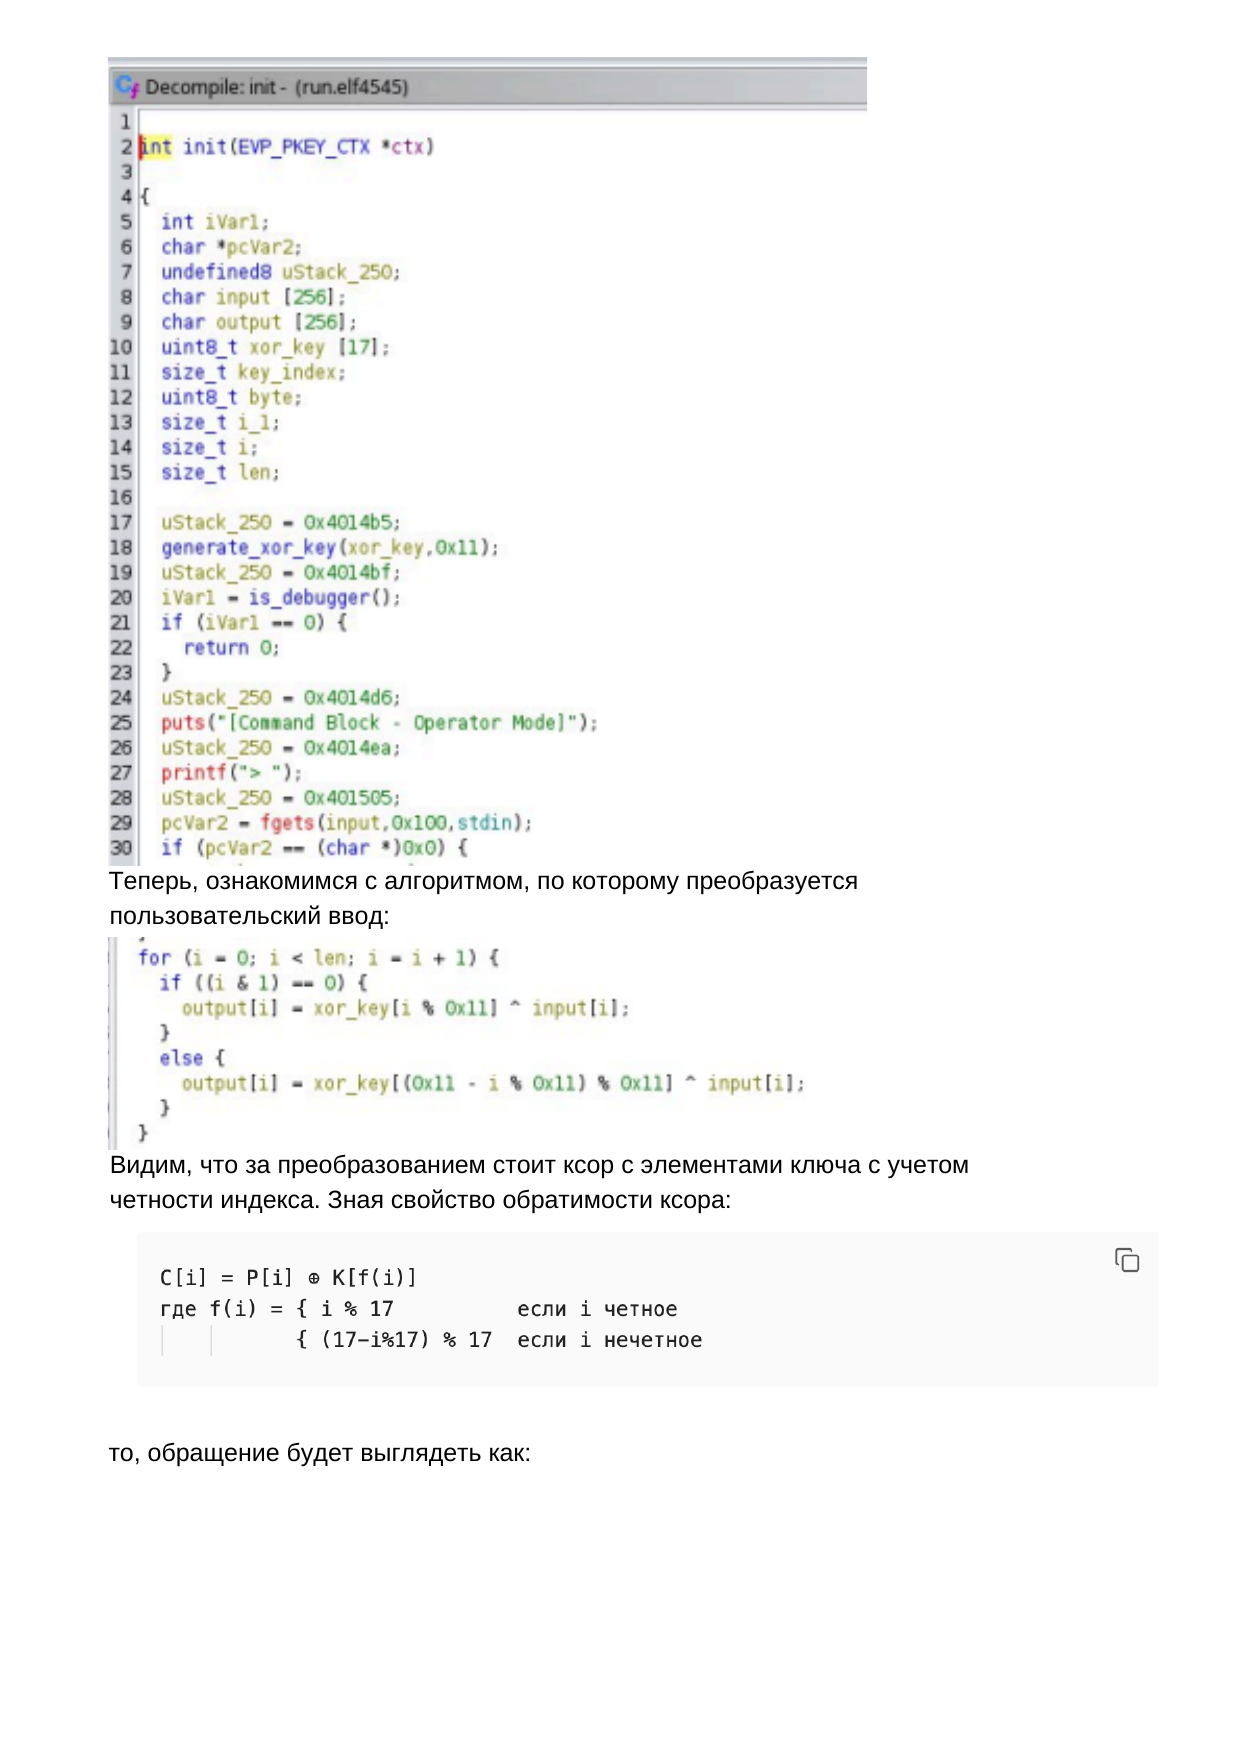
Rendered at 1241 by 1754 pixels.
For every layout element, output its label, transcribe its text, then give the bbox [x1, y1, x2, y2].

picture [132, 1228, 1158, 1387]
text Видим, что за преобразованием стоит ксор с элементами ключа с учетом четности индекса. Зная свойство обратимости ксора: [109, 1150, 1081, 1214]
picture [107, 937, 807, 1150]
picture [107, 57, 868, 866]
text то, обращение будет выглядеть как: [108, 1438, 1133, 1466]
text Теперь, ознакомимся с алгоритмом, по которому преобразуется пользовательский ввод: [108, 866, 1076, 930]
